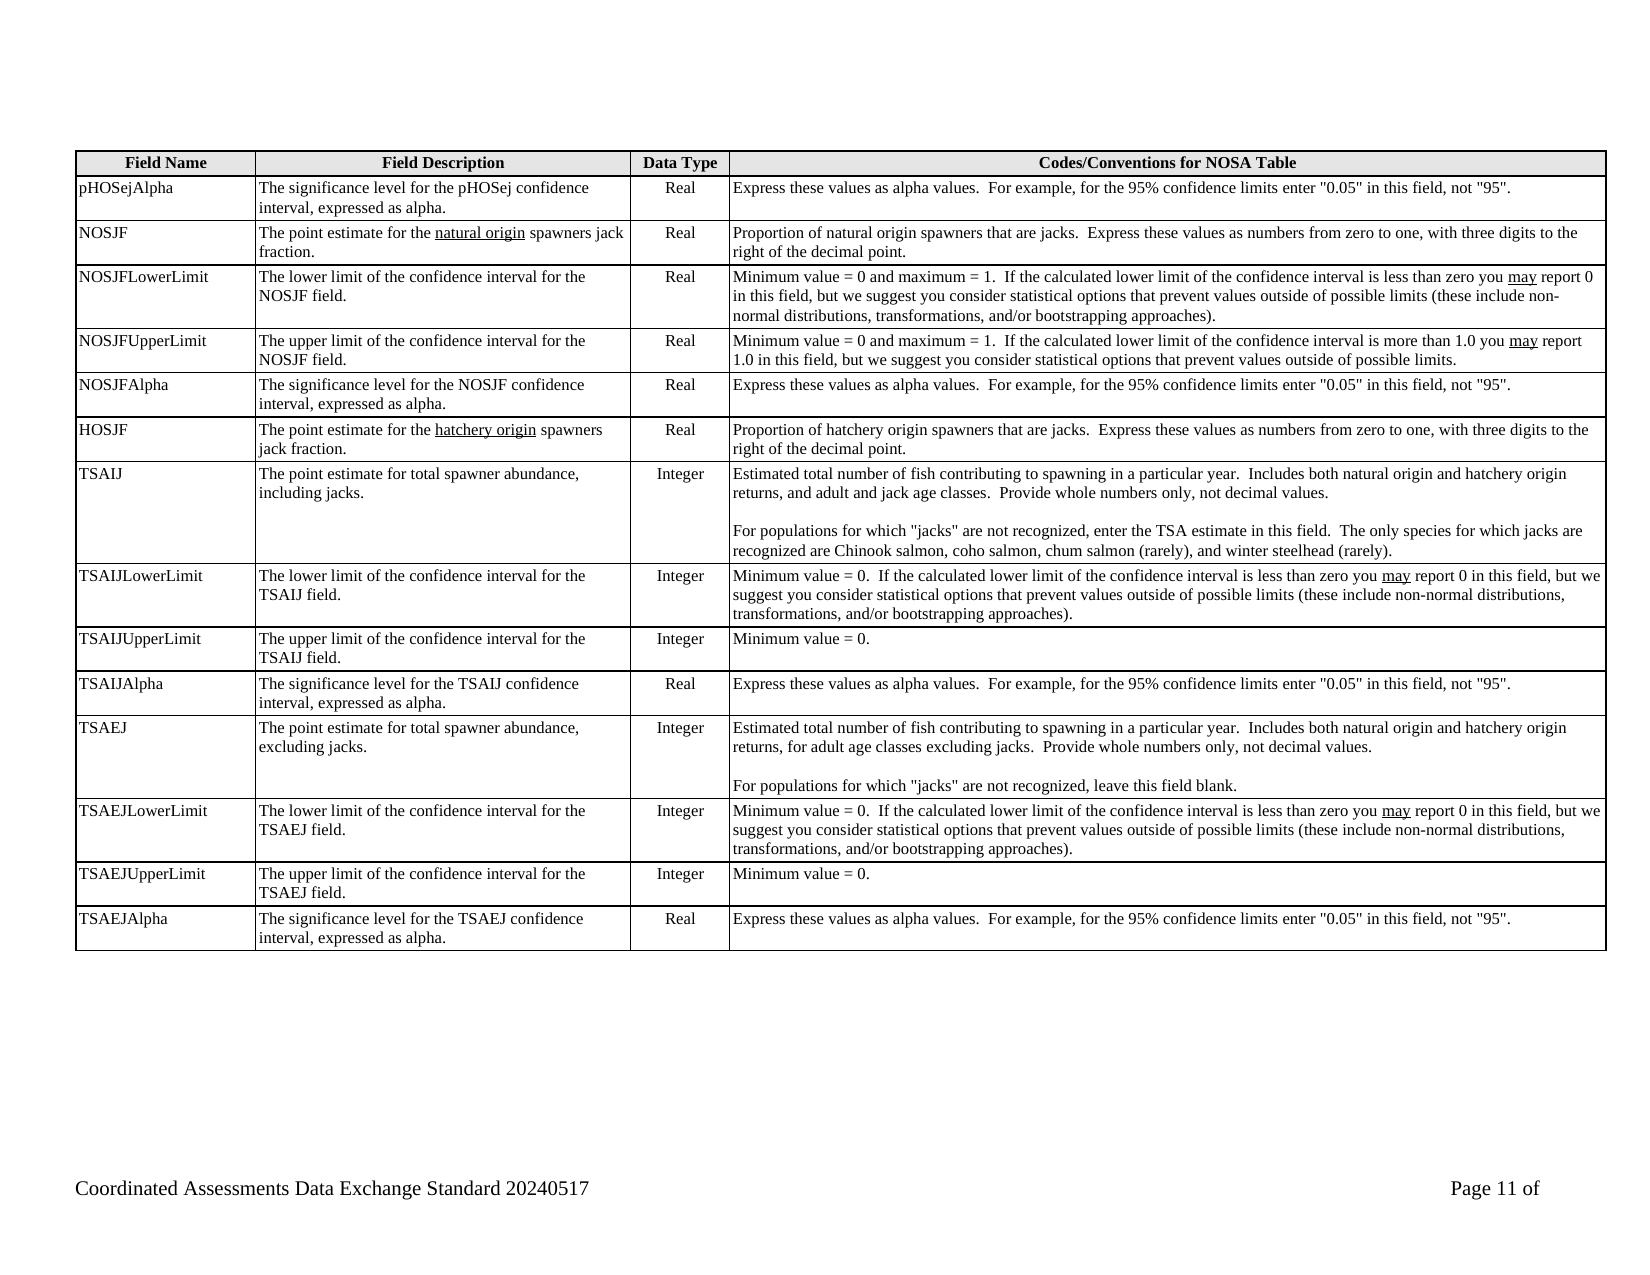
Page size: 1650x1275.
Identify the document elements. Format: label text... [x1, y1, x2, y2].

table_cell Express these values as alpha values. For example, for the 95% confidence limits enter "0.05" in this field, not "95". [730, 672, 1605, 715]
table_header Field Name [77, 152, 255, 175]
table_cell The significance level for the pHOSej confidence interval, expressed as alpha. [256, 177, 630, 219]
table_cell Real [631, 177, 729, 219]
table_cell The point estimate for total spawner abundance, including jacks. [256, 462, 630, 562]
table_cell TSAIJUpperLimit [77, 628, 255, 670]
table_cell Estimated total number of fish contributing to spawning in a particular year. Includes both natural origin and hatchery origin returns, and adult and jack age classes. Provide whole numbers only, not decimal values. For populations for which "jacks" are not recognized, enter the TSA estimate in this field. The only species for which jacks are recognized are Chinook salmon, coho salmon, chum salmon (rarely), and winter steelhead (rarely). [730, 462, 1605, 562]
table_cell The significance level for the TSAEJ confidence interval, expressed as alpha. [256, 907, 630, 950]
table_cell Express these values as alpha values. For example, for the 95% confidence limits enter "0.05" in this field, not "95". [730, 907, 1605, 950]
table_cell The lower limit of the confidence interval for the NOSJF field. [256, 266, 630, 327]
table_cell The lower limit of the confidence interval for the TSAIJ field. [256, 564, 630, 626]
table_cell HOSJF [77, 418, 255, 461]
table_cell The upper limit of the confidence interval for the NOSJF field. [256, 329, 630, 372]
table_cell Real [631, 418, 729, 461]
table_cell Integer [631, 462, 729, 562]
table_cell NOSJFLowerLimit [77, 266, 255, 327]
table_cell Express these values as alpha values. For example, for the 95% confidence limits enter "0.05" in this field, not "95". [730, 373, 1605, 416]
table_cell NOSJFUpperLimit [77, 329, 255, 372]
table_cell Minimum value = 0. [730, 863, 1605, 905]
table_cell Express these values as alpha values. For example, for the 95% confidence limits enter "0.05" in this field, not "95". [730, 177, 1605, 219]
table_cell Real [631, 266, 729, 327]
table_cell The significance level for the NOSJF confidence interval, expressed as alpha. [256, 373, 630, 416]
table_cell The upper limit of the confidence interval for the TSAEJ field. [256, 863, 630, 905]
table_cell TSAEJLowerLimit [77, 799, 255, 861]
table_cell pHOSejAlpha [77, 177, 255, 219]
table_cell TSAEJUpperLimit [77, 863, 255, 905]
table_cell Real [631, 672, 729, 715]
table_cell Estimated total number of fish contributing to spawning in a particular year. Includes both natural origin and hatchery origin returns, for adult age classes excluding jacks. Provide whole numbers only, not decimal values. For populations for which "jacks" are not recognized, leave this field blank. [730, 716, 1605, 797]
table_cell Integer [631, 799, 729, 861]
table_cell TSAIJAlpha [77, 672, 255, 715]
table_cell Real [631, 907, 729, 950]
table_cell Integer [631, 564, 729, 626]
table_cell Real [631, 221, 729, 264]
table_cell NOSJFAlpha [77, 373, 255, 416]
table_cell The lower limit of the confidence interval for the TSAEJ field. [256, 799, 630, 861]
table_cell Real [631, 373, 729, 416]
table_cell Minimum value = 0. If the calculated lower limit of the confidence interval is less than zero you may report 0 in this field, but we suggest you consider statistical options that prevent values outside of possible limits (these include non-normal distributions, transformations, and/or bootstrapping approaches). [730, 799, 1605, 861]
table_cell NOSJF [77, 221, 255, 264]
table_cell The point estimate for total spawner abundance, excluding jacks. [256, 716, 630, 797]
table_cell Minimum value = 0. If the calculated lower limit of the confidence interval is less than zero you may report 0 in this field, but we suggest you consider statistical options that prevent values outside of possible limits (these include non-normal distributions, transformations, and/or bootstrapping approaches). [730, 564, 1605, 626]
table_cell Proportion of hatchery origin spawners that are jacks. Express these values as numbers from zero to one, with three digits to the right of the decimal point. [730, 418, 1605, 461]
table_cell Integer [631, 716, 729, 797]
table_header Data Type [631, 152, 729, 175]
table_cell The upper limit of the confidence interval for the TSAIJ field. [256, 628, 630, 670]
table_header Field Description [256, 152, 630, 175]
table_cell Real [631, 329, 729, 372]
table_cell The point estimate for the natural origin spawners jack fraction. [256, 221, 630, 264]
table_cell Proportion of natural origin spawners that are jacks. Express these values as numbers from zero to one, with three digits to the right of the decimal point. [730, 221, 1605, 264]
table_cell TSAEJ [77, 716, 255, 797]
table_cell Minimum value = 0. [730, 628, 1605, 670]
table_cell Integer [631, 628, 729, 670]
table_header Codes/Conventions for NOSA Table [730, 152, 1605, 175]
table_cell TSAIJ [77, 462, 255, 562]
table_cell The point estimate for the hatchery origin spawners jack fraction. [256, 418, 630, 461]
table_cell Integer [631, 863, 729, 905]
table_cell The significance level for the TSAIJ confidence interval, expressed as alpha. [256, 672, 630, 715]
table_cell TSAIJLowerLimit [77, 564, 255, 626]
table_cell TSAEJAlpha [77, 907, 255, 950]
